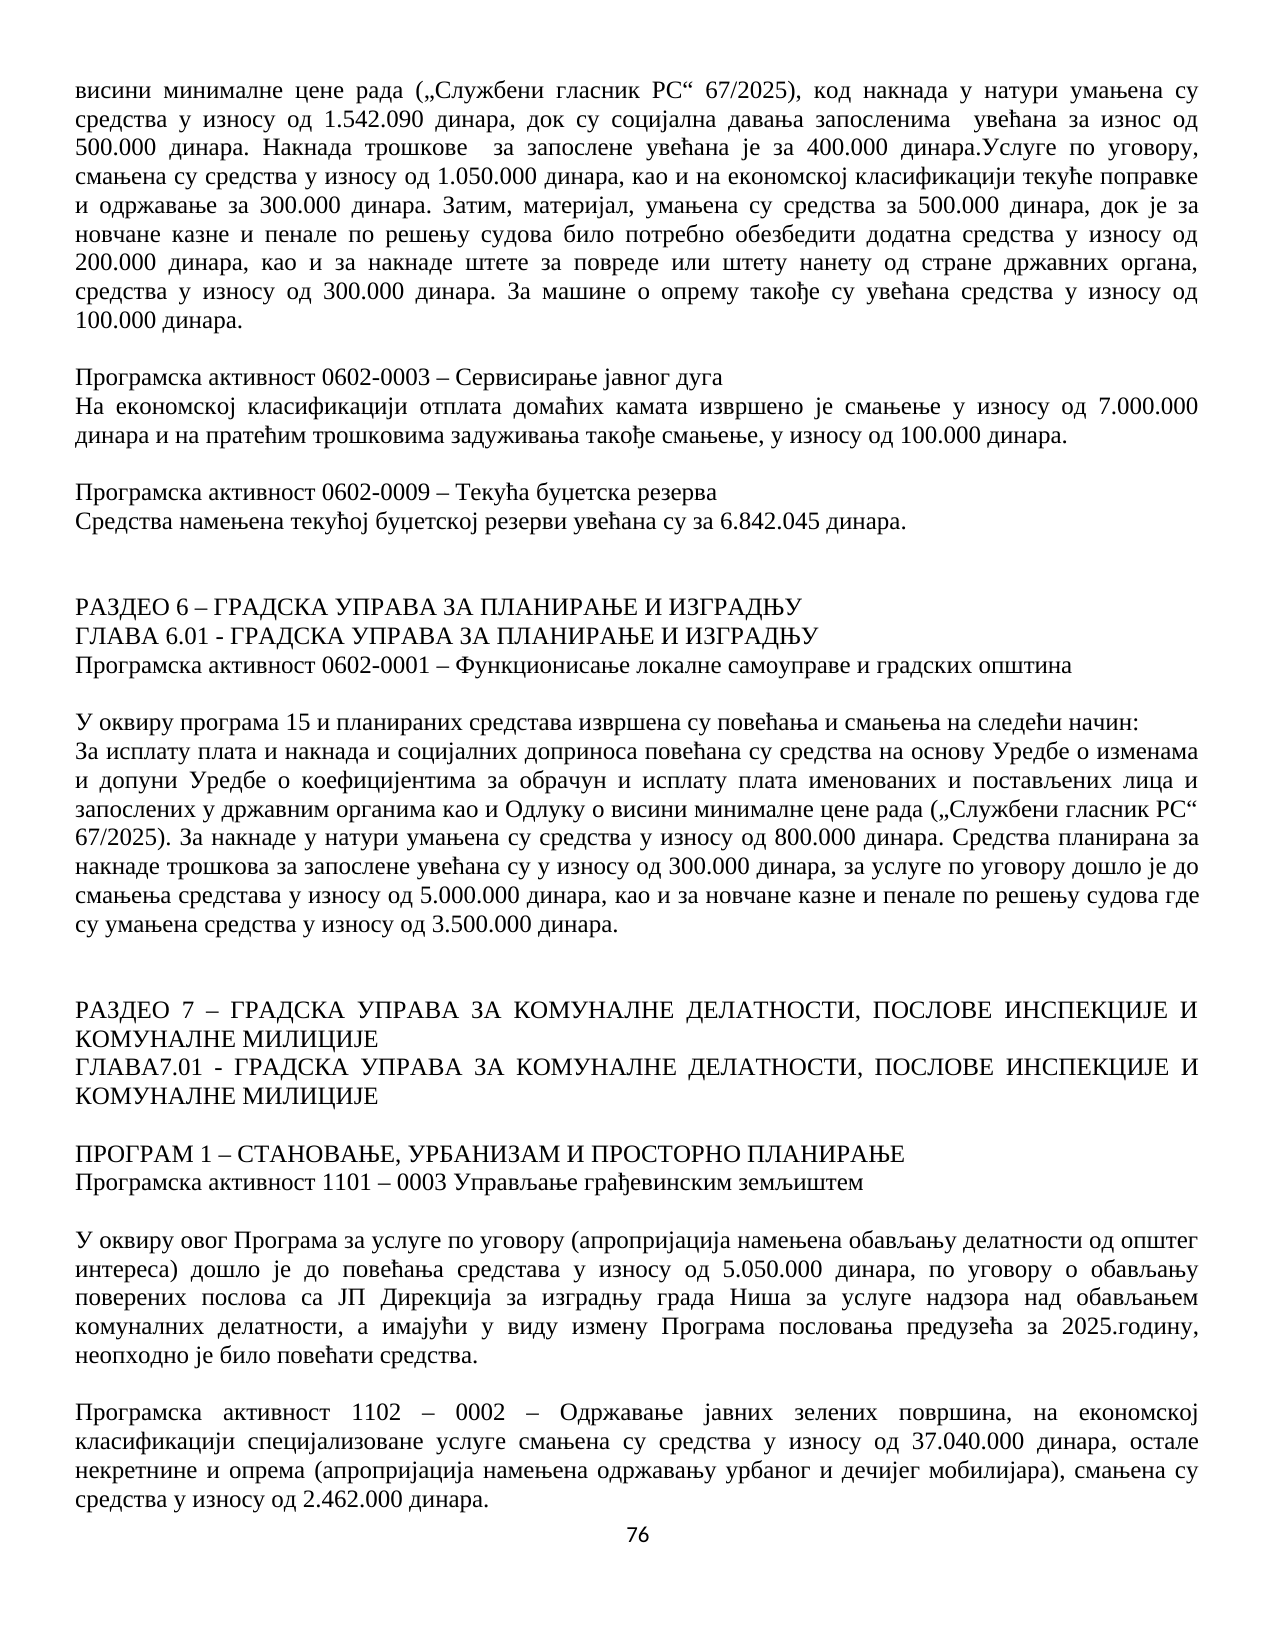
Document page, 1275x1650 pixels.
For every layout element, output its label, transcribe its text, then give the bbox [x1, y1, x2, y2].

text ГЛАВА 6.01 - ГРАДСКА УПРАВА ЗА ПЛАНИРАЊЕ И ИЗГРАДЊУ [75, 621, 1200, 650]
text За исплату плата и накнада и социјалних доприноса повећана су средства на основу Уредбе о изменама и допуни Уредбе о коефицијентима за обрачун и исплату плата именованих и постављених лица и запослених у државним органима као и Одлуку о висини минималне цене рада („Службени гласник РС“ 67/2025). За накнаде у натури умањена су средства у износу од 800.000 динара. Средства планирана за накнаде трошкова за запослене увећана су у износу од 300.000 динара, за услуге по уговору дошло је до смањења средстава у износу од 5.000.000 динара, као и за новчане казне и пенале по решењу судова где су умањена средства у износу од 3.500.000 динара. [75, 736, 1200, 937]
text РАЗДЕО 7 – ГРАДСКА УПРАВА ЗА КОМУНАЛНЕ ДЕЛАТНОСТИ, ПОСЛОВЕ ИНСПЕКЦИЈЕ И КОМУНАЛНЕ МИЛИЦИЈЕ [75, 995, 1200, 1052]
text Програмска активност 0602-0001 – Функционисање локалне самоуправе и градских општина [75, 650, 1200, 679]
text У оквиру овог Програма за услуге по уговору (апропријација намењена обављању делатности од општег интереса) дошло је до повећања средстава у износу од 5.050.000 динара, по уговору о обављању поверених послова са ЈП Дирекција за изградњу града Ниша за услуге надзора над обављањем комуналних делатности, а имајући у виду измену Програма пословања предузећа за 2025.годину, неопходно је било повећати средства. [75, 1225, 1200, 1369]
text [75, 75, 1200, 334]
text У оквиру програма 15 и планираних средстава извршена су повећања и смањења на следећи начин: [75, 707, 1200, 736]
text ГЛАВА7.01 - ГРАДСКА УПРАВА ЗА КОМУНАЛНЕ ДЕЛАТНОСТИ, ПОСЛОВЕ ИНСПЕКЦИЈЕ И КОМУНАЛНЕ МИЛИЦИЈЕ [75, 1052, 1200, 1110]
text Програмска активност 1102 – 0002 – Одржавање јавних зелених површина, на економској класификацији специјализоване услуге смањена су средства у износу од 37.040.000 динара, остале некретнине и опрема (апропријација намењена одржавању урбаног и дечијег мобилијара), смањена су средства у износу од 2.462.000 динара. [75, 1397, 1200, 1512]
text Програмска активност 0602-0003 – Сервисирање јавног дуга [75, 362, 1200, 391]
text Програмска активност 0602-0009 – Текућа буџетска резерва [75, 477, 1200, 506]
text РАЗДЕО 6 – ГРАДСКА УПРАВА ЗА ПЛАНИРАЊЕ И ИЗГРАДЊУ [75, 592, 1200, 621]
text ПРОГРАМ 1 – СТАНОВАЊЕ, УРБАНИЗАМ И ПРОСТОРНО ПЛАНИРАЊЕ [75, 1139, 1200, 1167]
text Средства намењена текућој буџетској резерви увећана су за 6.842.045 динара. [75, 506, 1200, 535]
text Програмска активност 1101 – 0003 Управљање грађевинским земљиштем [75, 1167, 1200, 1196]
text На економској класификацији отплата домаћих камата извршено је смањење у износу од 7.000.000 динара и на пратећим трошковима задуживања такође смањење, у износу од 100.000 динара. [75, 391, 1200, 449]
